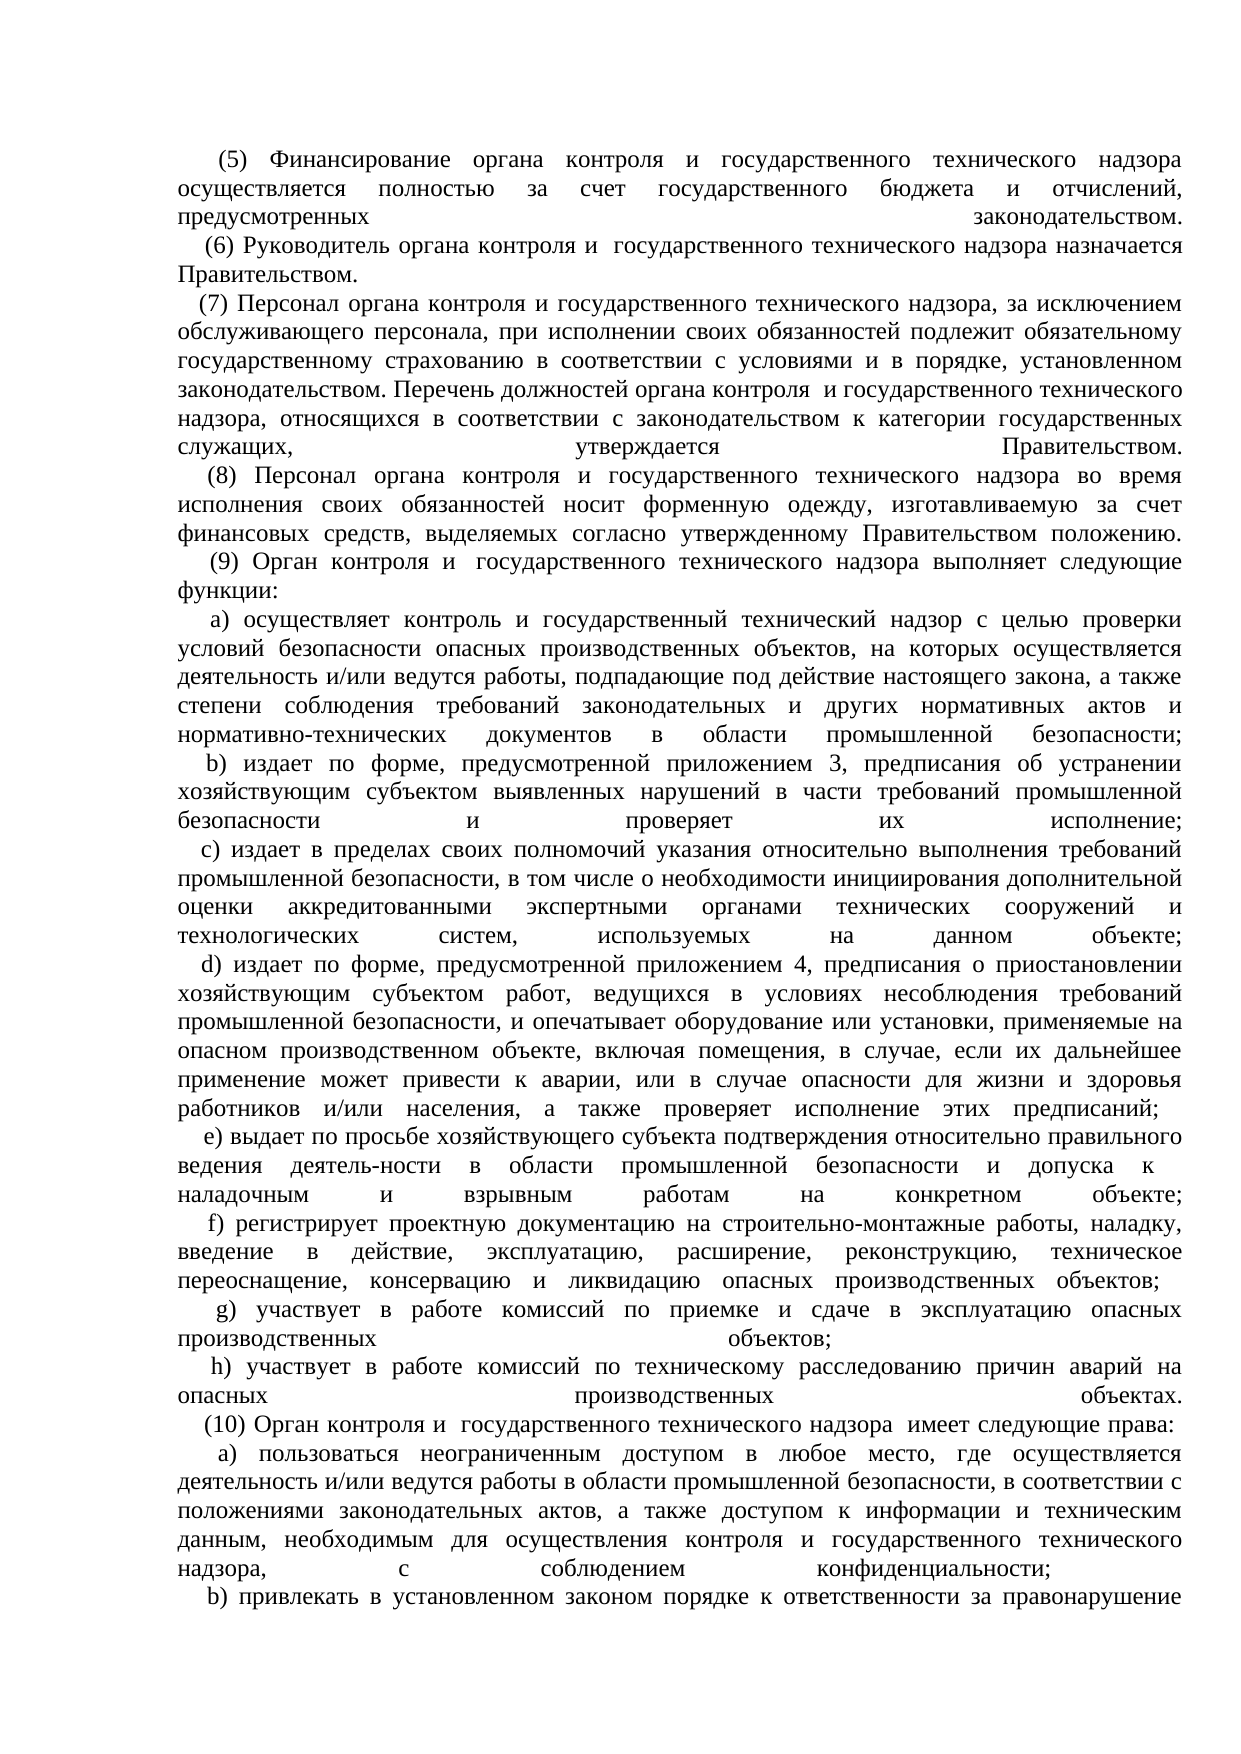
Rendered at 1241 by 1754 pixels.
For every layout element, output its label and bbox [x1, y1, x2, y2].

table_cell [162, 118, 1198, 1636]
